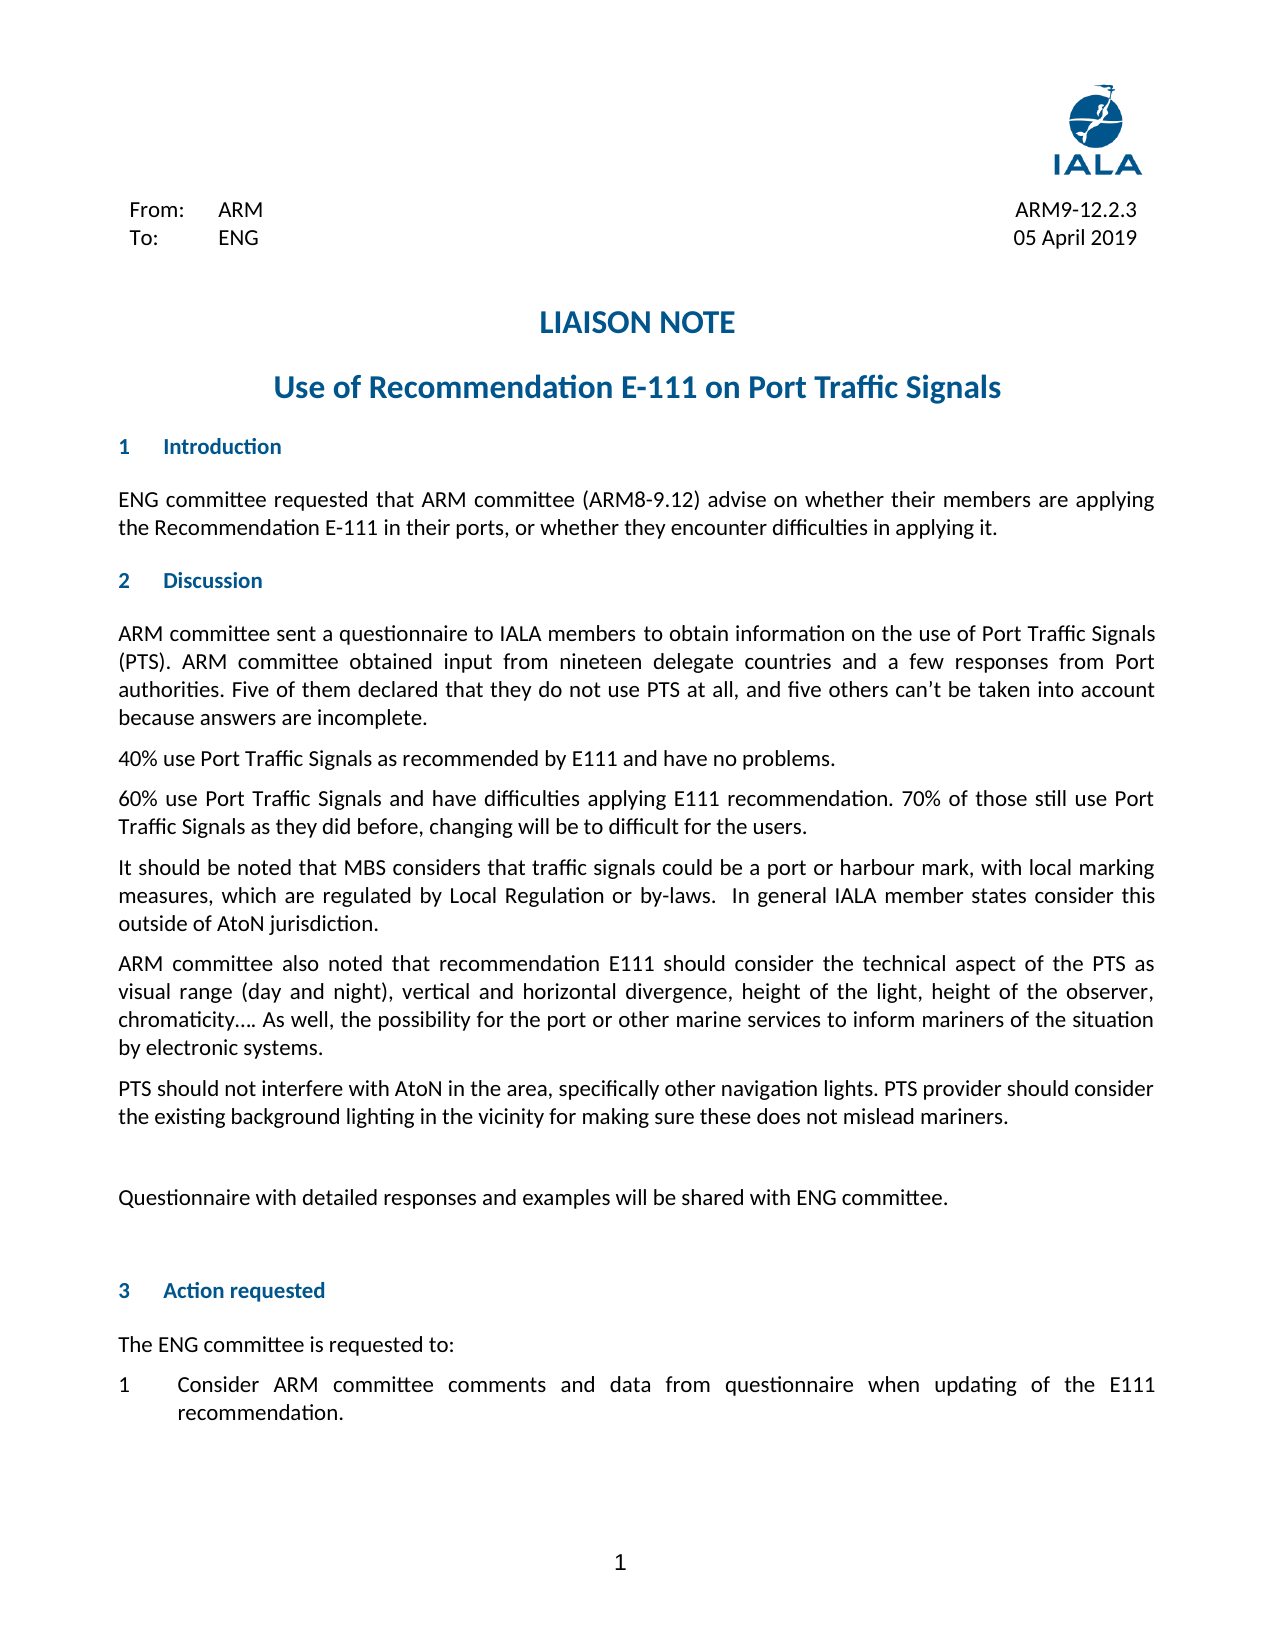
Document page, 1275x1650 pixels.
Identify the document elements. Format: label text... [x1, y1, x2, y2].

text ARM committee also noted that recommendation E111 should consider the technical aspect of the PTS as visual range (day and night), vertical and horizontal divergence, height of the light, height of the observer, chromaticity…. As well, the possibility for the port or other marine services to inform mariners of the situation by electronic systems. [118, 949, 1157, 1062]
text Questionnaire with detailed responses and examples will be shared with ENG committee. [118, 1183, 1157, 1211]
table_header ARM9-12.2.3 [579, 195, 1148, 223]
text 60% use Port Traffic Signals and have difficulties applying E111 recommendation. 70% of those still use Port Traffic Signals as they did before, changing will be to difficult for the users. [118, 784, 1157, 840]
picture [1034, 75, 1157, 195]
title Use of Recommendation E-111 on Port Traffic Signals [118, 366, 1157, 407]
text ENG committee requested that ARM committee (ARM8-9.12) advise on whether their members are applying the Recommendation E-111 in their ports, or whether they encounter difficulties in applying it. [118, 485, 1157, 541]
text PTS should not interfere with AtoN in the area, specifically other navigation lights. PTS provider should consider the existing background lighting in the vicinity for making sure these does not mislead mariners. [118, 1074, 1157, 1130]
table_header From: ARM [118, 195, 579, 223]
subtitle Action requested [118, 1277, 1157, 1305]
subtitle Introduction [118, 432, 1157, 460]
table_cell 05 April 2019 [579, 223, 1148, 251]
text 40% use Port Traffic Signals as recommended by E111 and have no problems. [118, 744, 1157, 772]
text The ENG committee is requested to: [118, 1330, 1157, 1358]
table_cell To: ENG [118, 223, 579, 251]
text ARM committee sent a questionnaire to IALA members to obtain information on the use of Port Traffic Signals (PTS). ARM committee obtained input from nineteen delegate countries and a few responses from Port authorities. Five of them declared that they do not use PTS at all, and five others can’t be taken into account because answers are incomplete. [118, 619, 1157, 731]
text It should be noted that MBS considers that traffic signals could be a port or harbour mark, with local marking measures, which are regulated by Local Regulation or by-laws. In general IALA member states consider this outside of AtoN jurisdiction. [118, 853, 1157, 937]
subtitle Discussion [118, 566, 1157, 594]
list Consider ARM committee comments and data from questionnaire when updating of the E111 recommendation. [118, 1370, 1157, 1426]
title LIAISON NOTE [118, 301, 1157, 341]
